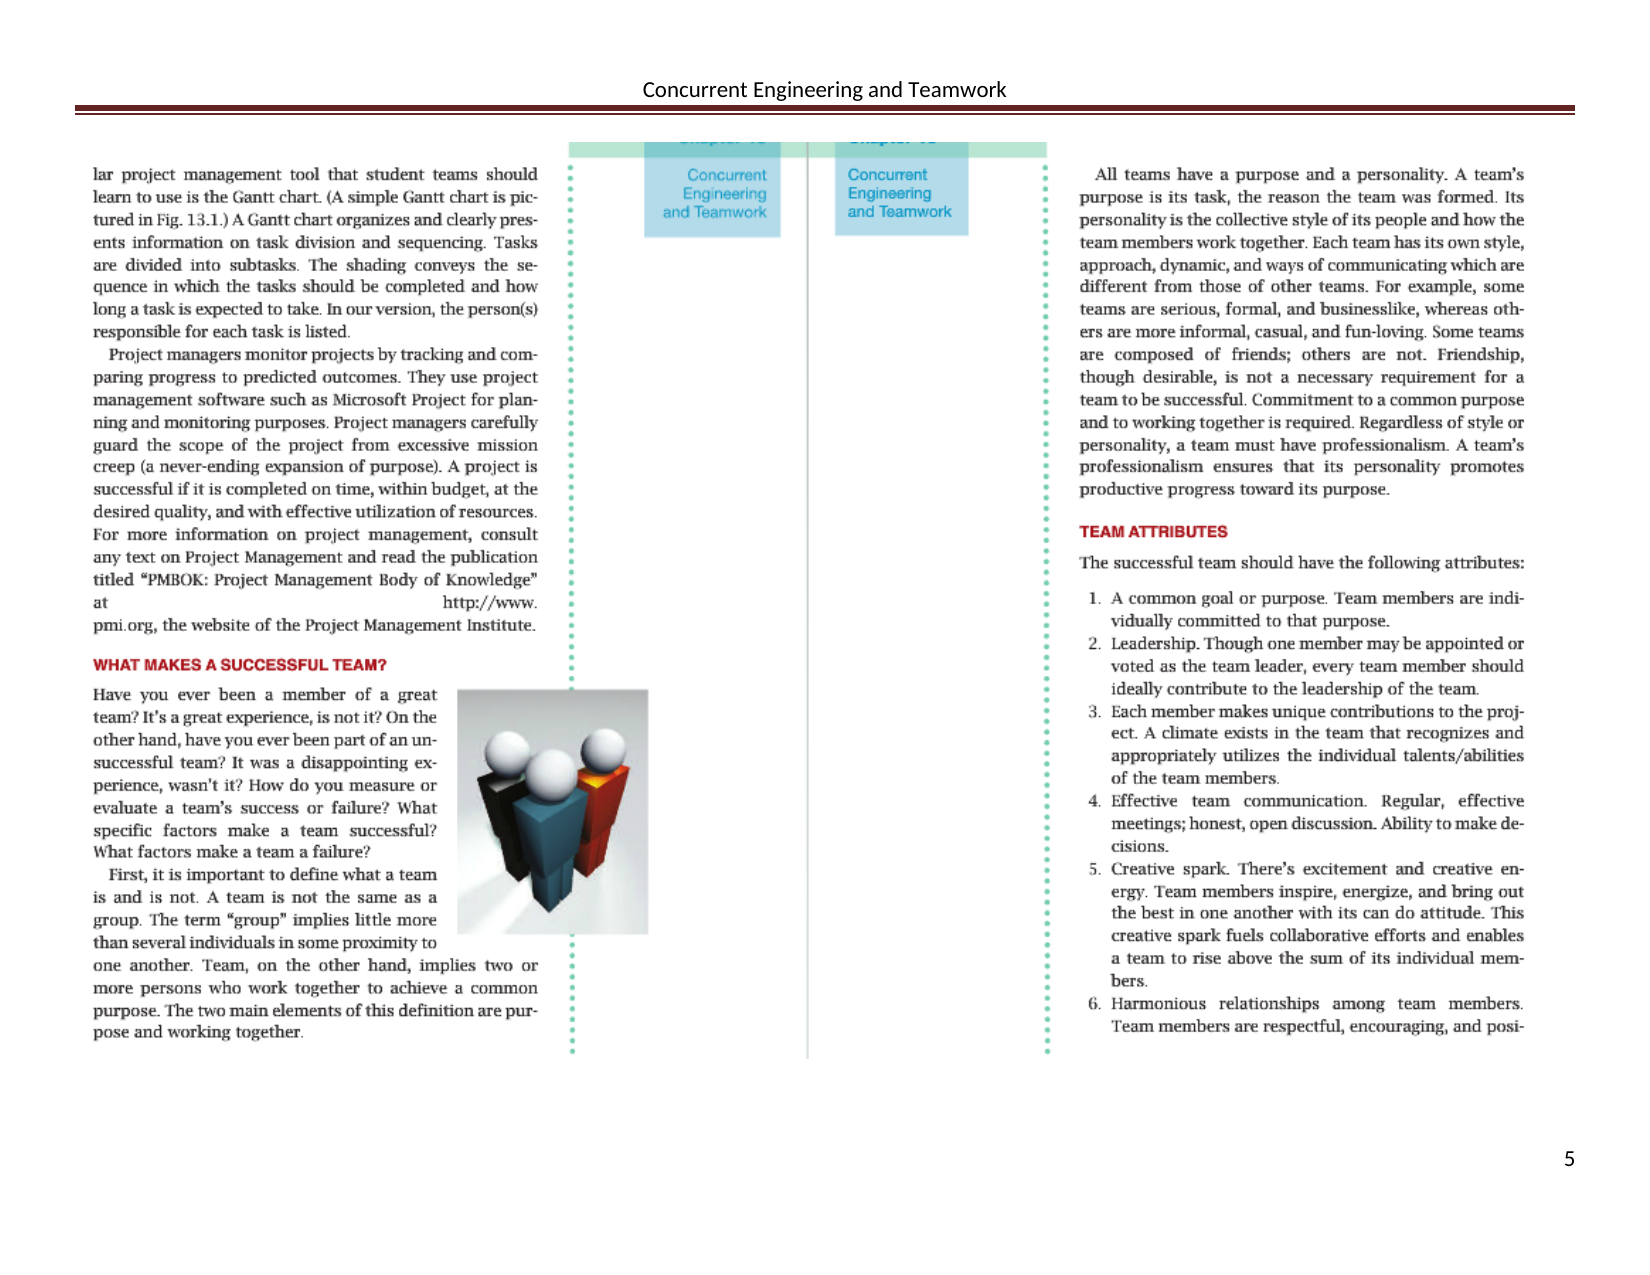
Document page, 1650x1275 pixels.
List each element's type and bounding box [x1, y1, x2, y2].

picture [75, 142, 1534, 1059]
